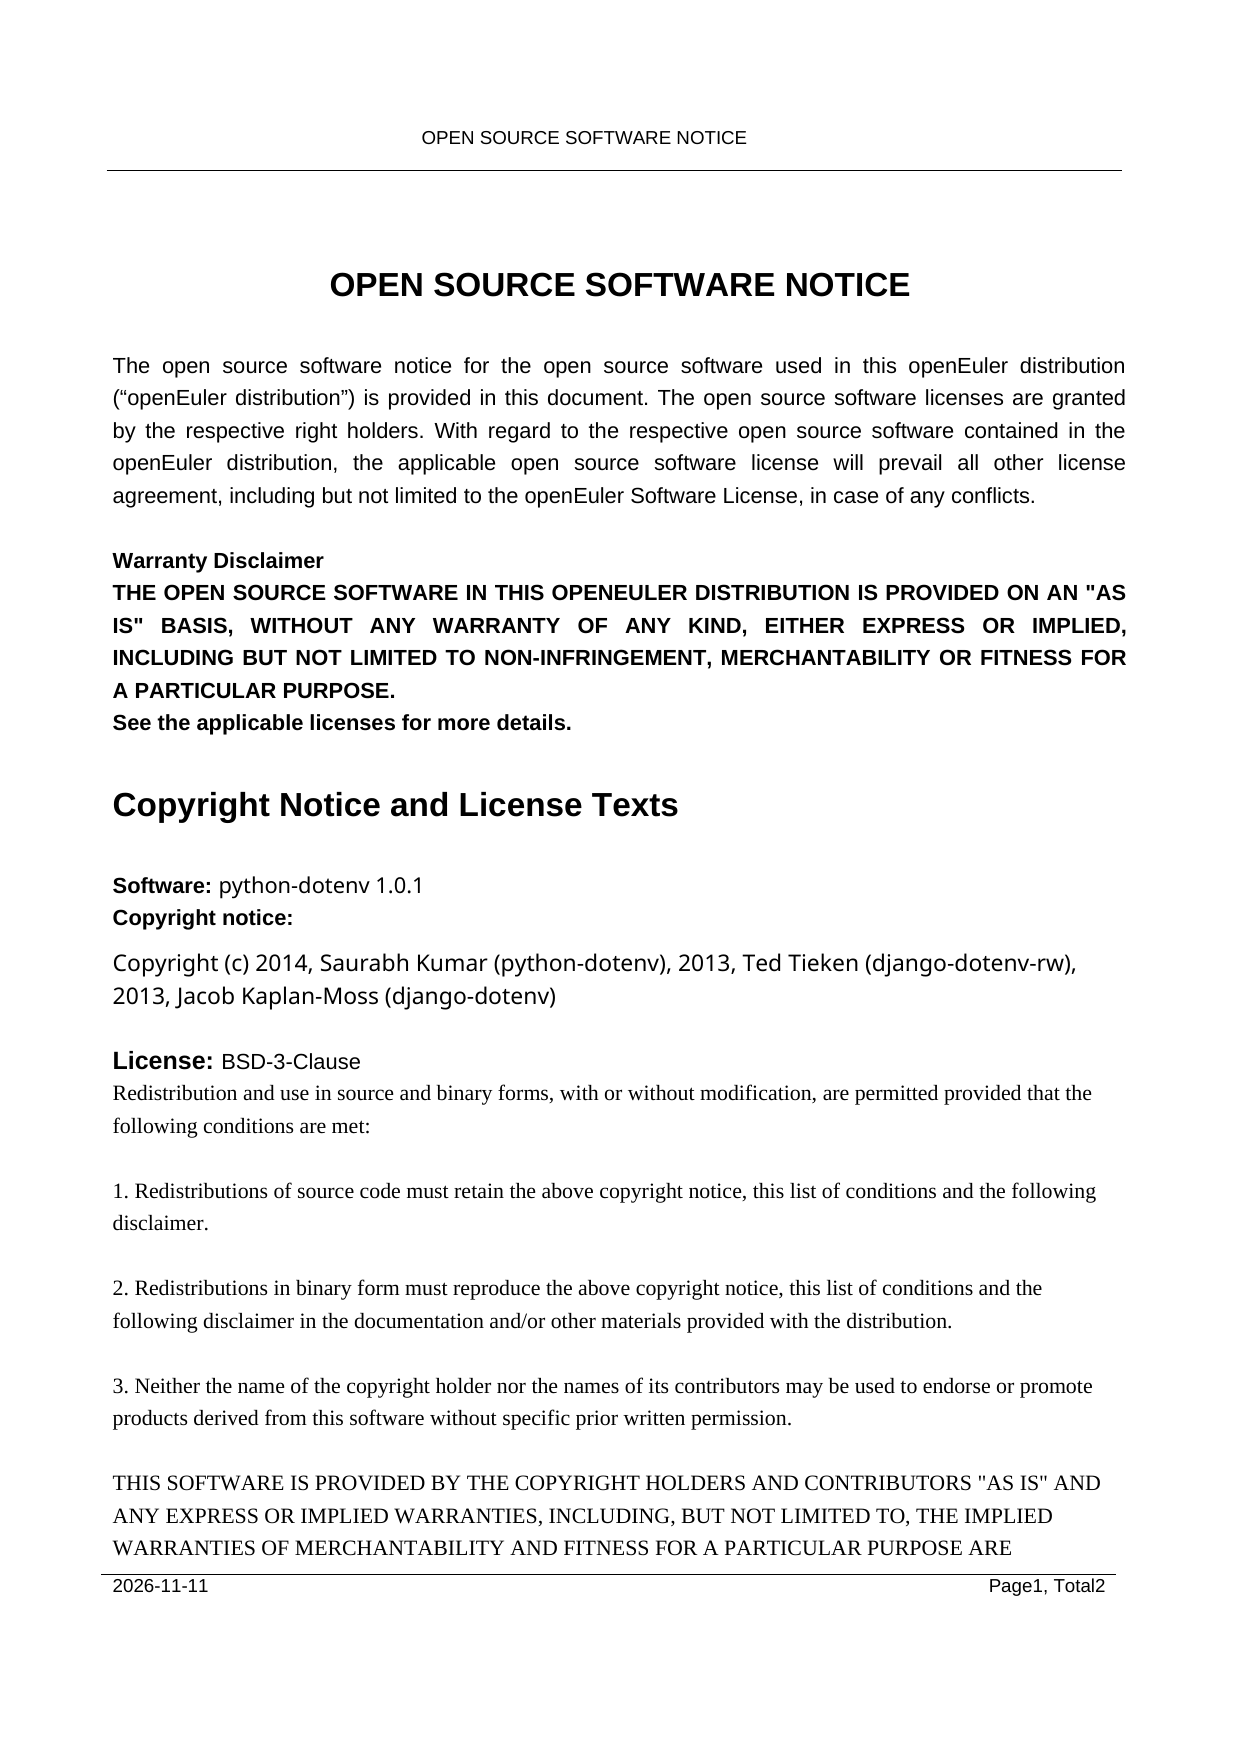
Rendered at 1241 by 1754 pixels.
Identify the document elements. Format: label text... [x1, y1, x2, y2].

text OPEN SOURCE SOFTWARE NOTICE [112, 251, 1128, 316]
text Copyright (c) 2014, Saurabh Kumar (python-dotenv), 2013, Ted Tieken (django-dotenv-rw), 2013, Jacob Kaplan-Moss (django-dotenv) [112, 947, 1128, 1044]
text Copyright notice: [112, 901, 1128, 934]
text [112, 1077, 1128, 1564]
text The open source software notice for the open source software used in this openEuler distribution (“openEuler distribution”) is provided in this document. The open source software licenses are granted by the respective right holders. With regard to the respective open source software contained in the openEuler distribution, the applicable open source software license will prevail all other license agreement, including but not limited to the openEuler Software License, in case of any conflicts. [112, 349, 1128, 511]
text THE OPEN SOURCE SOFTWARE IN THIS OPENEULER DISTRIBUTION IS PROVIDED ON AN "AS IS" BASIS, WITHOUT ANY WARRANTY OF ANY KIND, EITHER EXPRESS OR IMPLIED, INCLUDING BUT NOT LIMITED TO NON-INFRINGEMENT, MERCHANTABILITY OR FITNESS FOR A PARTICULAR PURPOSE. See the applicable licenses for more details. [112, 576, 1128, 739]
text License: BSD-3-Clause [112, 1044, 1128, 1077]
text Copyright Notice and License Texts [112, 771, 1128, 836]
text Warranty Disclaimer [112, 544, 1128, 576]
title Software: python-dotenv 1.0.1 [112, 869, 1128, 901]
